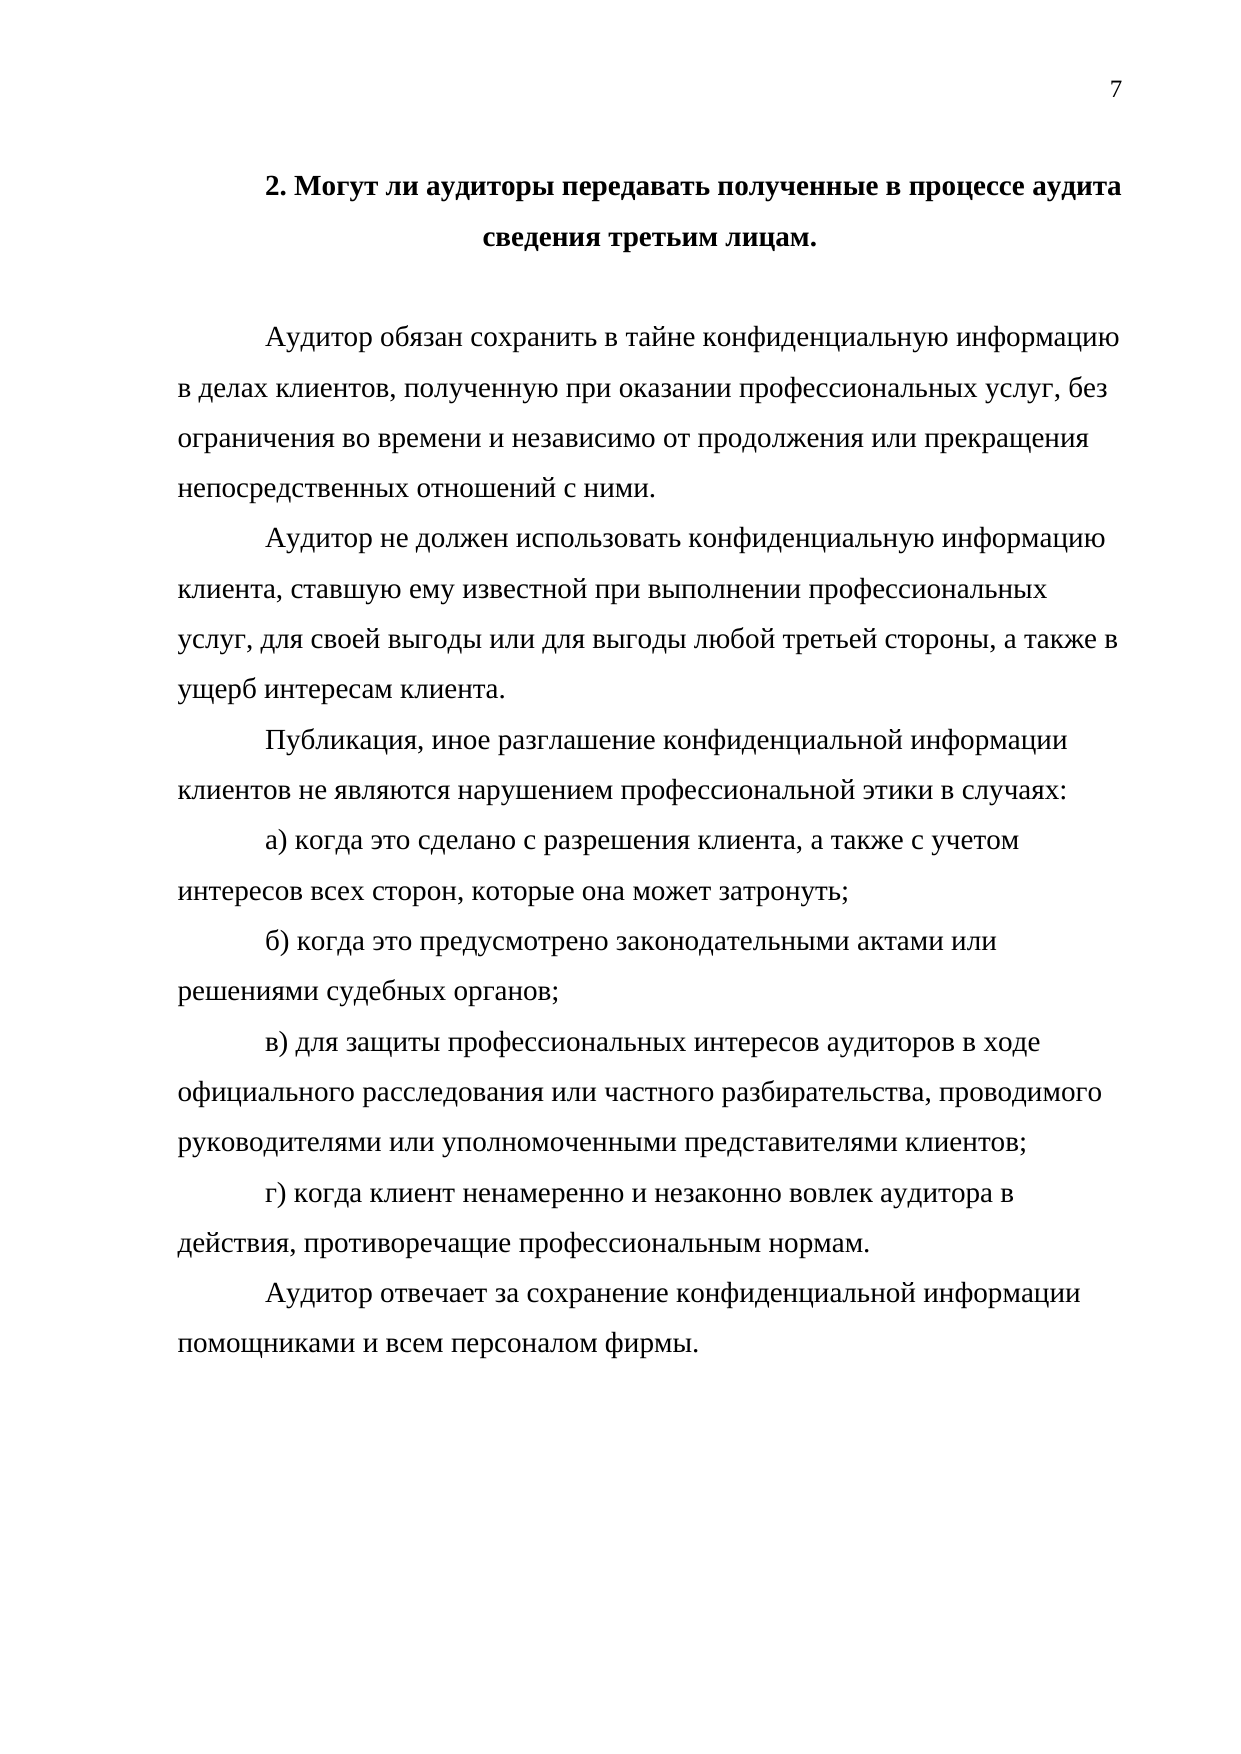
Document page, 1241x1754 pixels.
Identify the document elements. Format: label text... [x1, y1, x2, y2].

text 2. Могут ли аудиторы передавать полученные в процессе аудита сведения третьим лицам. [177, 168, 1122, 252]
text г) когда клиент ненамеренно и незаконно вовлек аудитора в действия, противоречащие профессиональным нормам. [177, 1175, 1122, 1258]
text а) когда это сделано с разрешения клиента, а также с учетом интересов всех сторон, которые она может затронуть; [177, 822, 1122, 906]
text б) когда это предусмотрено законодательными актами или решениями судебных органов; [177, 923, 1122, 1007]
text Аудитор отвечает за сохранение конфиденциальной информации помощниками и всем персоналом фирмы. [177, 1275, 1122, 1359]
text Публикация, иное разглашение конфиденциальной информации клиентов не являются нарушением профессиональной этики в случаях: [177, 722, 1122, 806]
text Аудитор обязан сохранить в тайне конфиденциальную информацию в делах клиентов, полученную при оказании профессиональных услуг, без ограничения во времени и независимо от продолжения или прекращения непосредственных отношений с ними. [177, 319, 1122, 504]
text в) для защиты профессиональных интересов аудиторов в ходе официального расследования или частного разбирательства, проводимого руководителями или уполномоченными представителями клиентов; [177, 1024, 1122, 1158]
text Аудитор не должен использовать конфиденциальную информацию клиента, ставшую ему известной при выполнении профессиональных услуг, для своей выгоды или для выгоды любой третьей стороны, а также в ущерб интересам клиента. [177, 521, 1122, 705]
